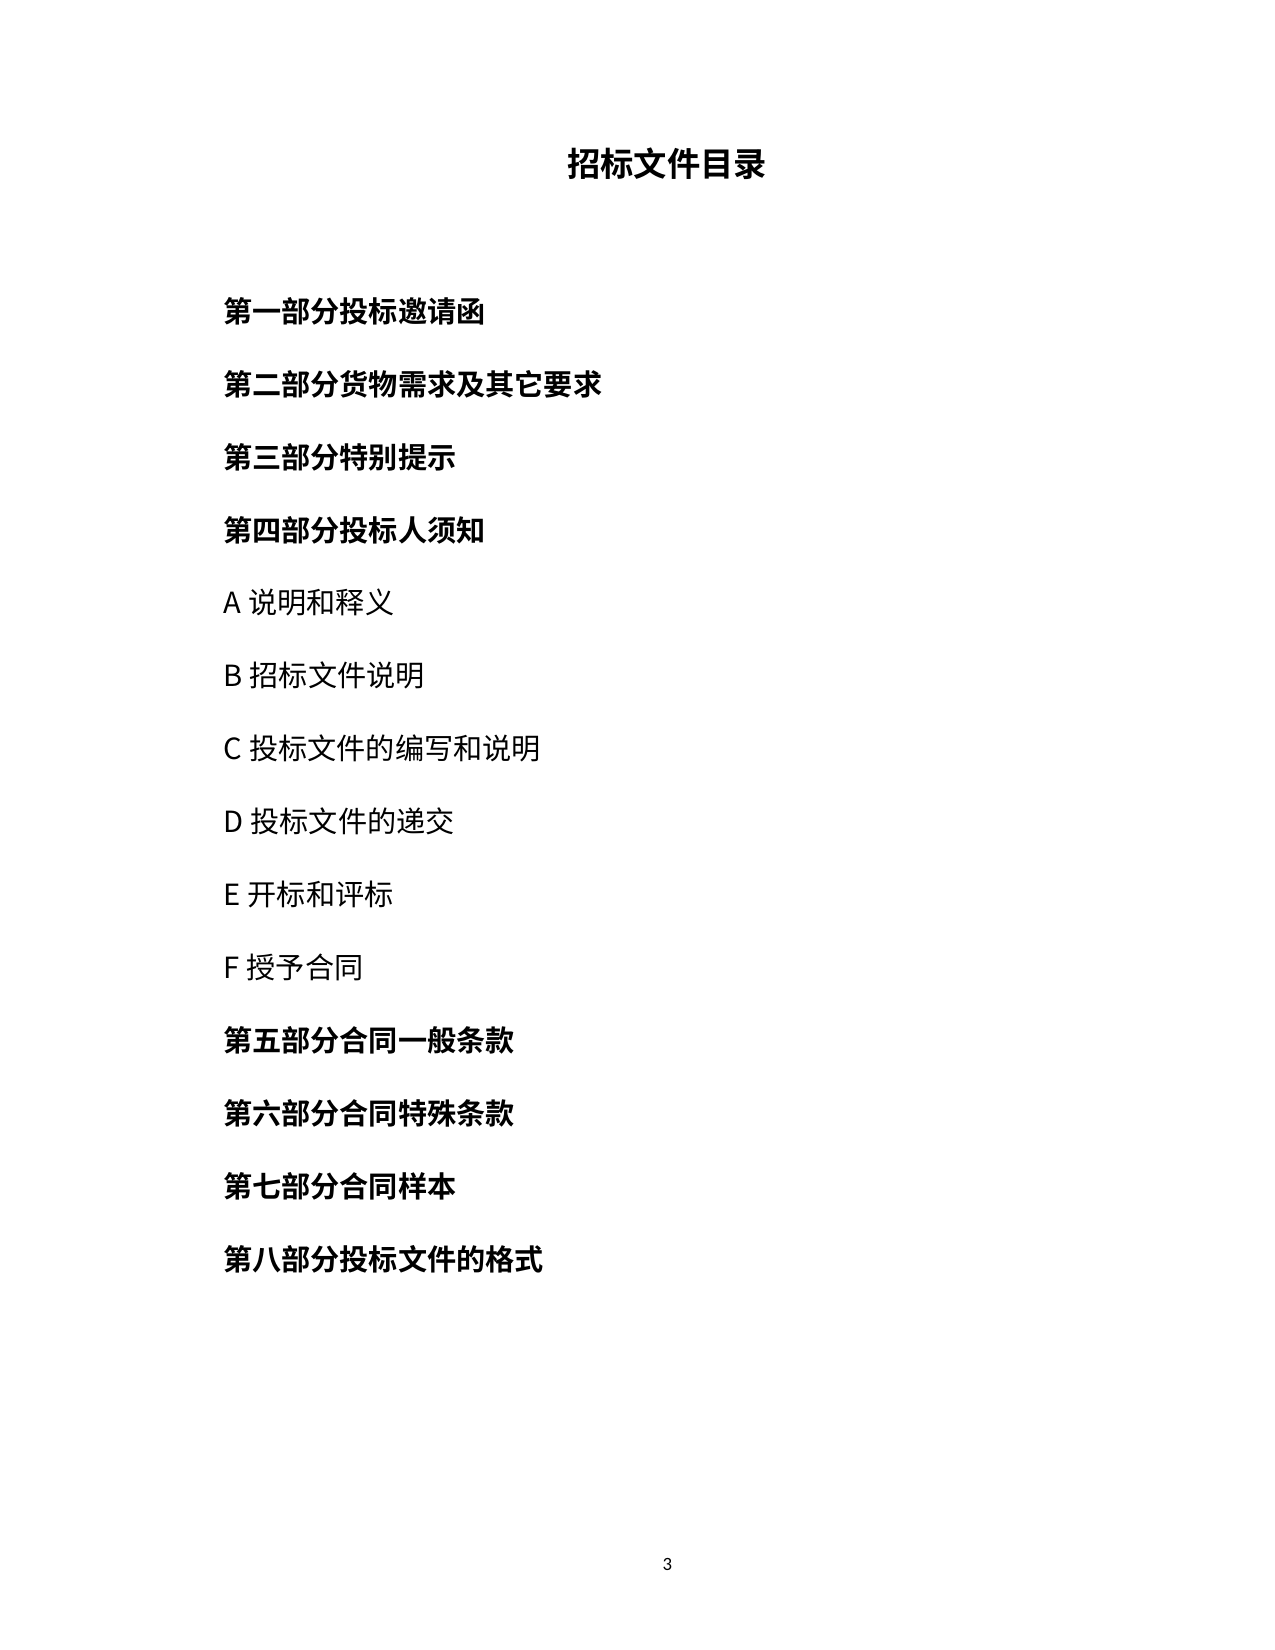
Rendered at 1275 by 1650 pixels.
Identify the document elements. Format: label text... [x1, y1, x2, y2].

text 第三部分特别提示 [165, 410, 1169, 483]
text 第四部分投标人须知 [165, 483, 1169, 556]
text C 投标文件的编写和说明 [165, 701, 1169, 774]
text 第六部分合同特殊条款 [165, 1066, 1169, 1139]
text 第二部分货物需求及其它要求 [165, 337, 1169, 410]
text 第七部分合同样本 [165, 1139, 1169, 1212]
text E 开标和评标 [165, 847, 1169, 920]
text 招标文件目录 [165, 118, 1169, 191]
text A 说明和释义 [165, 556, 1169, 628]
text D 投标文件的递交 [165, 774, 1169, 847]
text B 招标文件说明 [165, 628, 1169, 701]
text F 授予合同 [165, 920, 1169, 993]
text 第一部分投标邀请函 [165, 264, 1169, 337]
text 第五部分合同一般条款 [165, 993, 1169, 1066]
text 第八部分投标文件的格式 [165, 1212, 1169, 1285]
